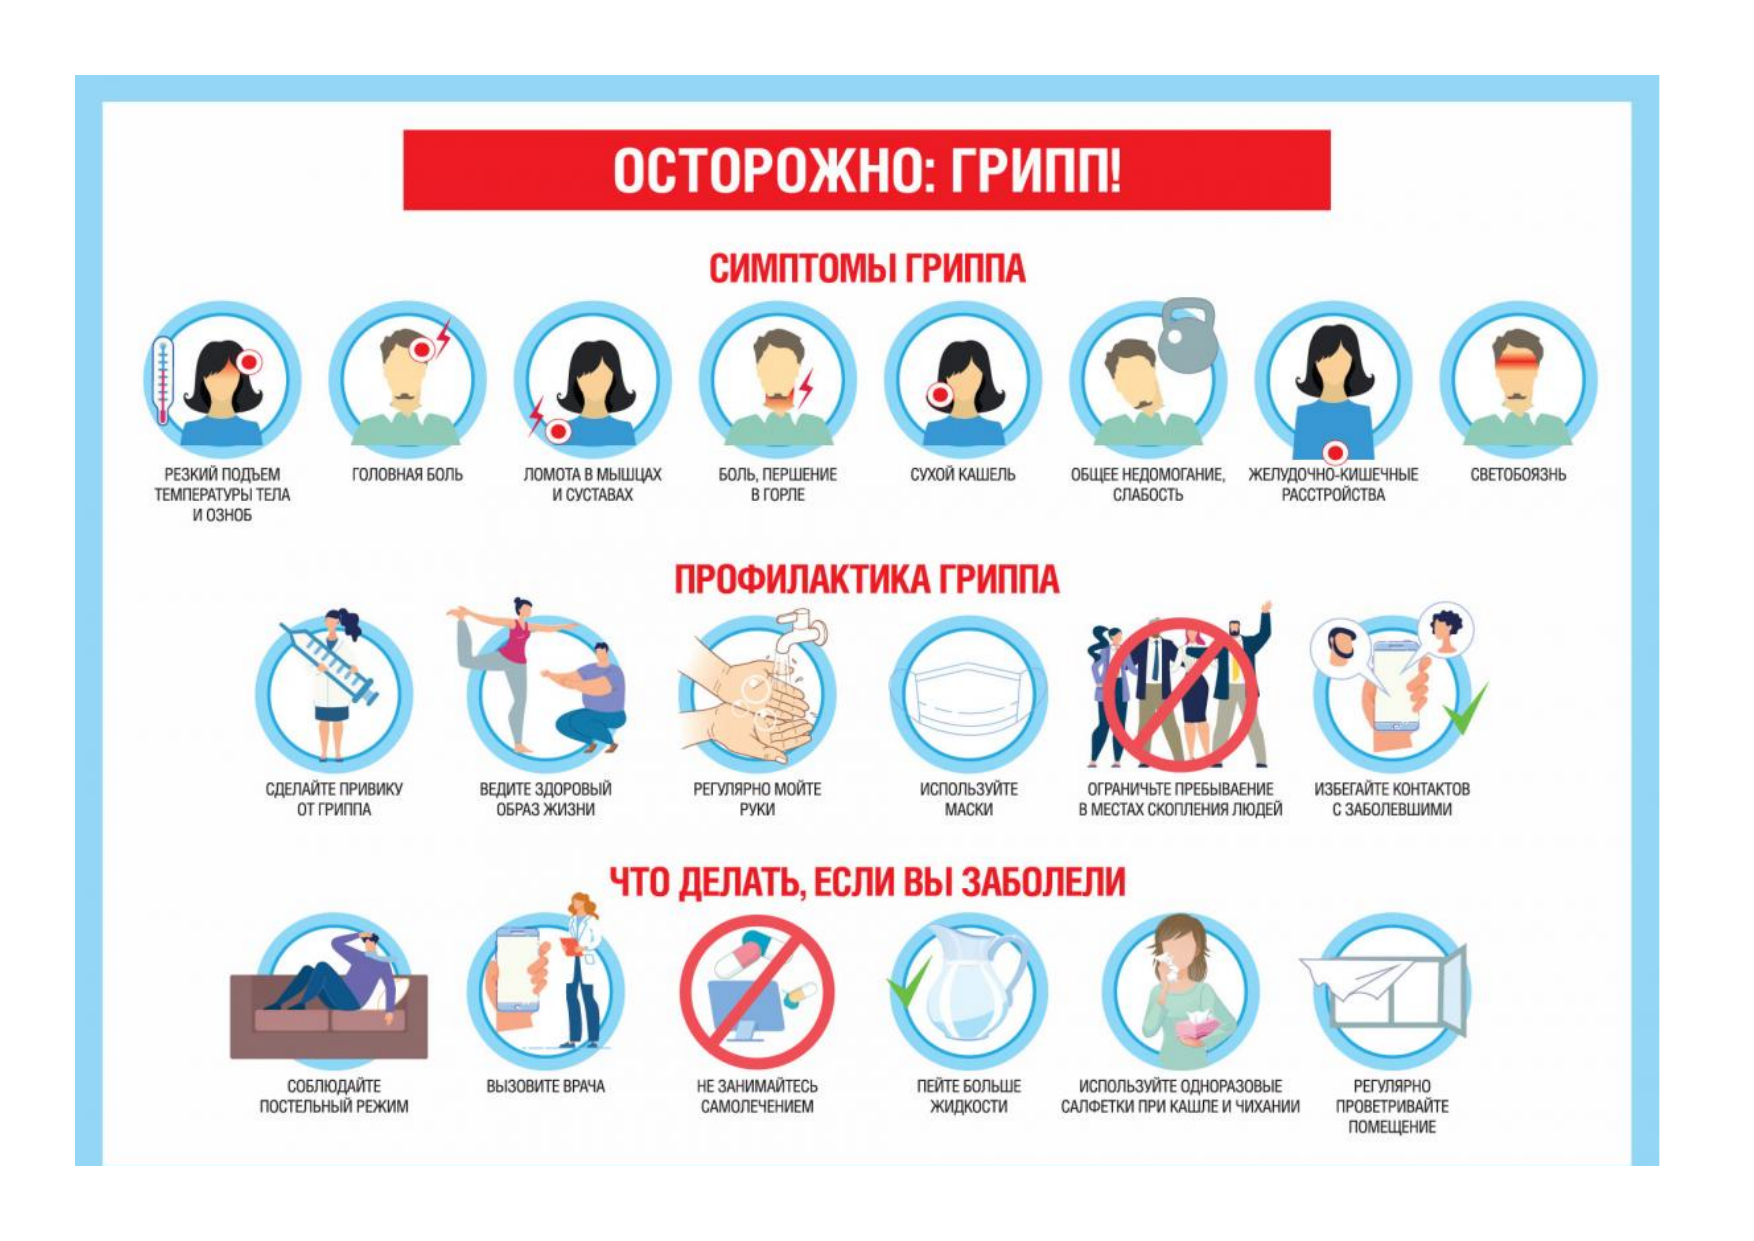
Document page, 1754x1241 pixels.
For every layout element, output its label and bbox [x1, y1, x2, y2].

picture [75, 75, 1660, 1166]
